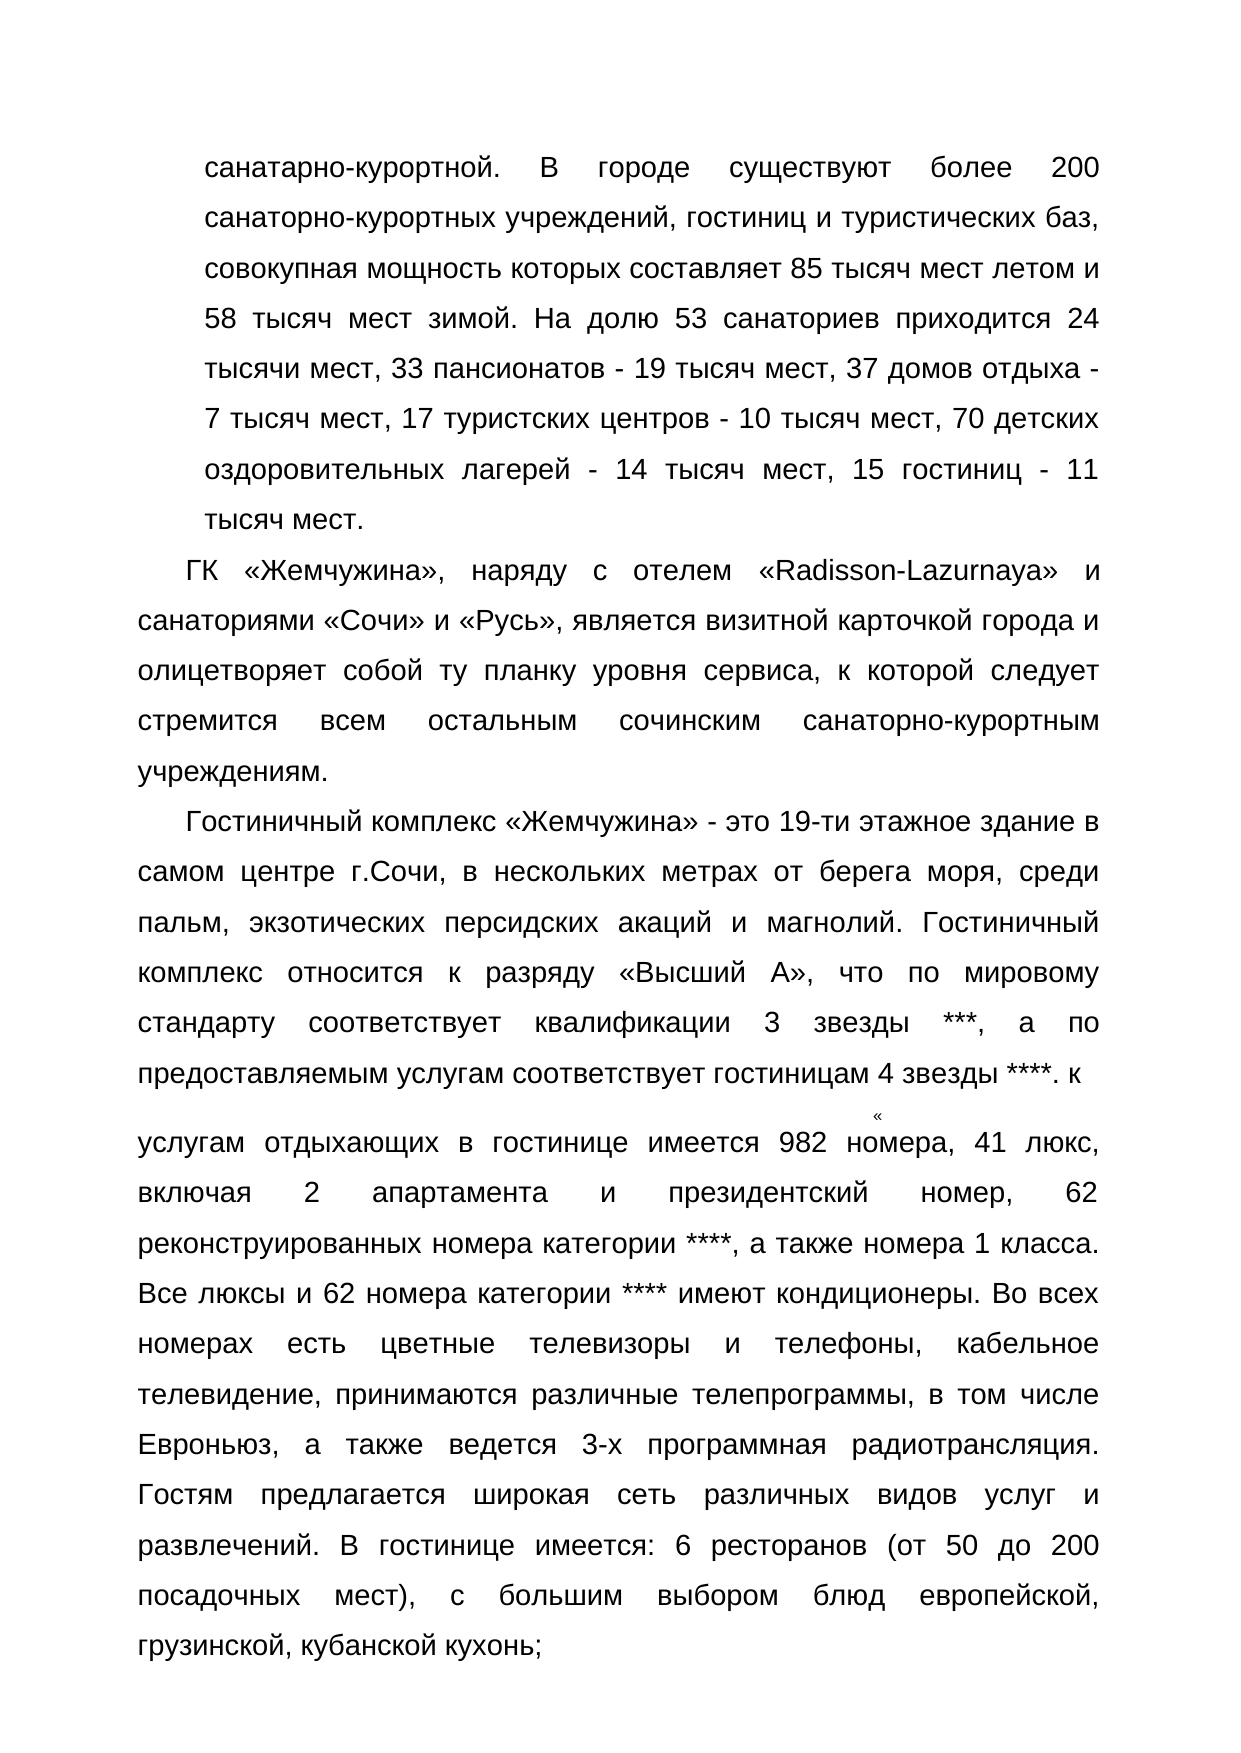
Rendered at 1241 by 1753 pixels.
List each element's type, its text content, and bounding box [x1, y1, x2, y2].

text « [808, 1106, 1101, 1125]
text услугам отдыхающих в гостинице имеется 982 номера, 41 люкс, включая 2 апартамента и президентский номер, 62 реконструированных номера категории ****, а также номера 1 класса. Все люксы и 62 номера категории **** имеют кондиционеры. Во всех номерах есть цветные телевизоры и телефоны, кабельное телевидение, принимаются различные телепрограммы, в том числе Евроньюз, а также ведется 3-х программная радиотрансляция. Гостям предлагается широкая сеть различных видов услуг и развлечений. В гостинице имеется: 6 ресторанов (от 50 до 200 посадочных мест), с большим выбором блюд европейской, грузинской, кубанской кухонь; [137, 1125, 1101, 1662]
text санатарно-курортной. В городе существуют более 200 санаторно-курортных учреждений, гостиниц и туристических баз, совокупная мощность которых составляет 85 тысяч мест летом и 58 тысяч мест зимой. На долю 53 санаториев приходится 24 тысячи мест, 33 пансионатов - 19 тысяч мест, 37 домов отдыха - 7 тысяч мест, 17 туристских центров - 10 тысяч мест, 70 детских оздоровительных лагерей - 14 тысяч мест, 15 гостиниц - 11 тысяч мест. [204, 150, 1101, 536]
text ГК «Жемчужина», наряду с отелем «Radisson-Lazurnaya» и санаториями «Сочи» и «Русь», является визитной карточкой города и олицетворяет собой ту планку уровня сервиса, к которой следует стремится всем остальным сочинским санаторно-курортным учреждениям. [137, 552, 1101, 787]
text Гостиничный комплекс «Жемчужина» - это 19-ти этажное здание в самом центре г.Сочи, в нескольких метрах от берега моря, среди пальм, экзотических персидских акаций и магнолий. Гостиничный комплекс относится к разряду «Высший А», что по мировому стандарту соответствует квалификации 3 звезды ***, а по предоставляемым услугам соответствует гостиницам 4 звезды ****. к [137, 804, 1101, 1089]
